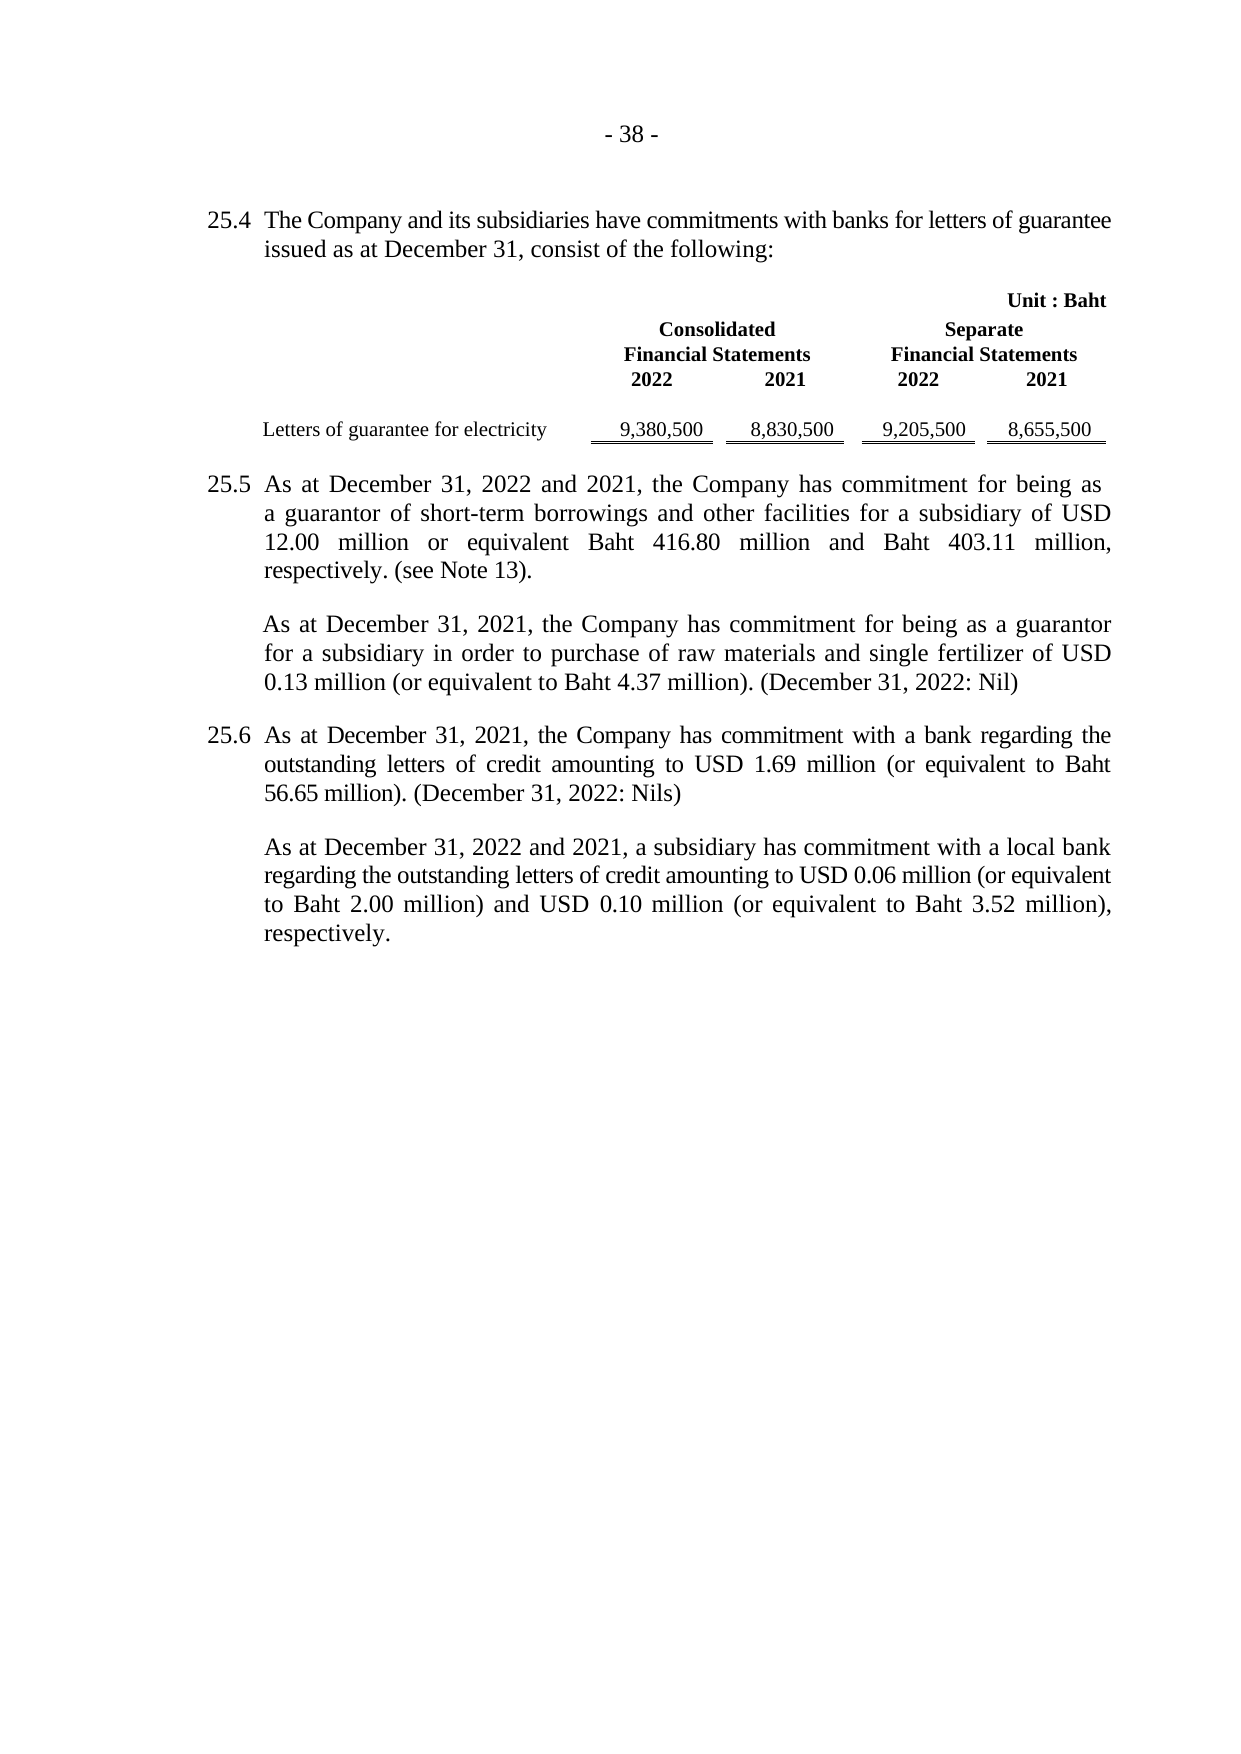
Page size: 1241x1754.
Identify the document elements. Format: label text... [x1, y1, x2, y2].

text As at December 31, 2022 and 2021, a subsidiary has commitment with a local bank regarding the outstanding letters of credit amounting to USD 0.06 million (or equivalent to Baht 2.00 million) and USD 0.10 million (or equivalent to Baht 3.52 million), respectively. [264, 832, 1113, 947]
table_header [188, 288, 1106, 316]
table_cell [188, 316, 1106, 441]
text 25.4 The Company and its subsidiaries have commitments with banks for letters of guarantee issued as at December 31, consist of the following: [207, 205, 1113, 262]
text 25.6 As at December 31, 2021, the Company has commitment with a bank regarding the outstanding letters of credit amounting to USD 1.69 million (or equivalent to Baht 56.65 million). (December 31, 2022: Nils) [207, 720, 1113, 807]
text 25.5 As at December 31, 2022 and 2021, the Company has commitment for being as a guarantor of short-term borrowings and other facilities for a subsidiary of USD 12.00 million or equivalent Baht 416.80 million and Baht 403.11 million, respectively. (see Note 13). [207, 469, 1113, 584]
text As at December 31, 2021, the Company has commitment for being as a guarantor for a subsidiary in order to purchase of raw materials and single fertilizer of USD 0.13 million (or equivalent to Baht 4.37 million). (December 31, 2022: Nil) [262, 609, 1113, 695]
